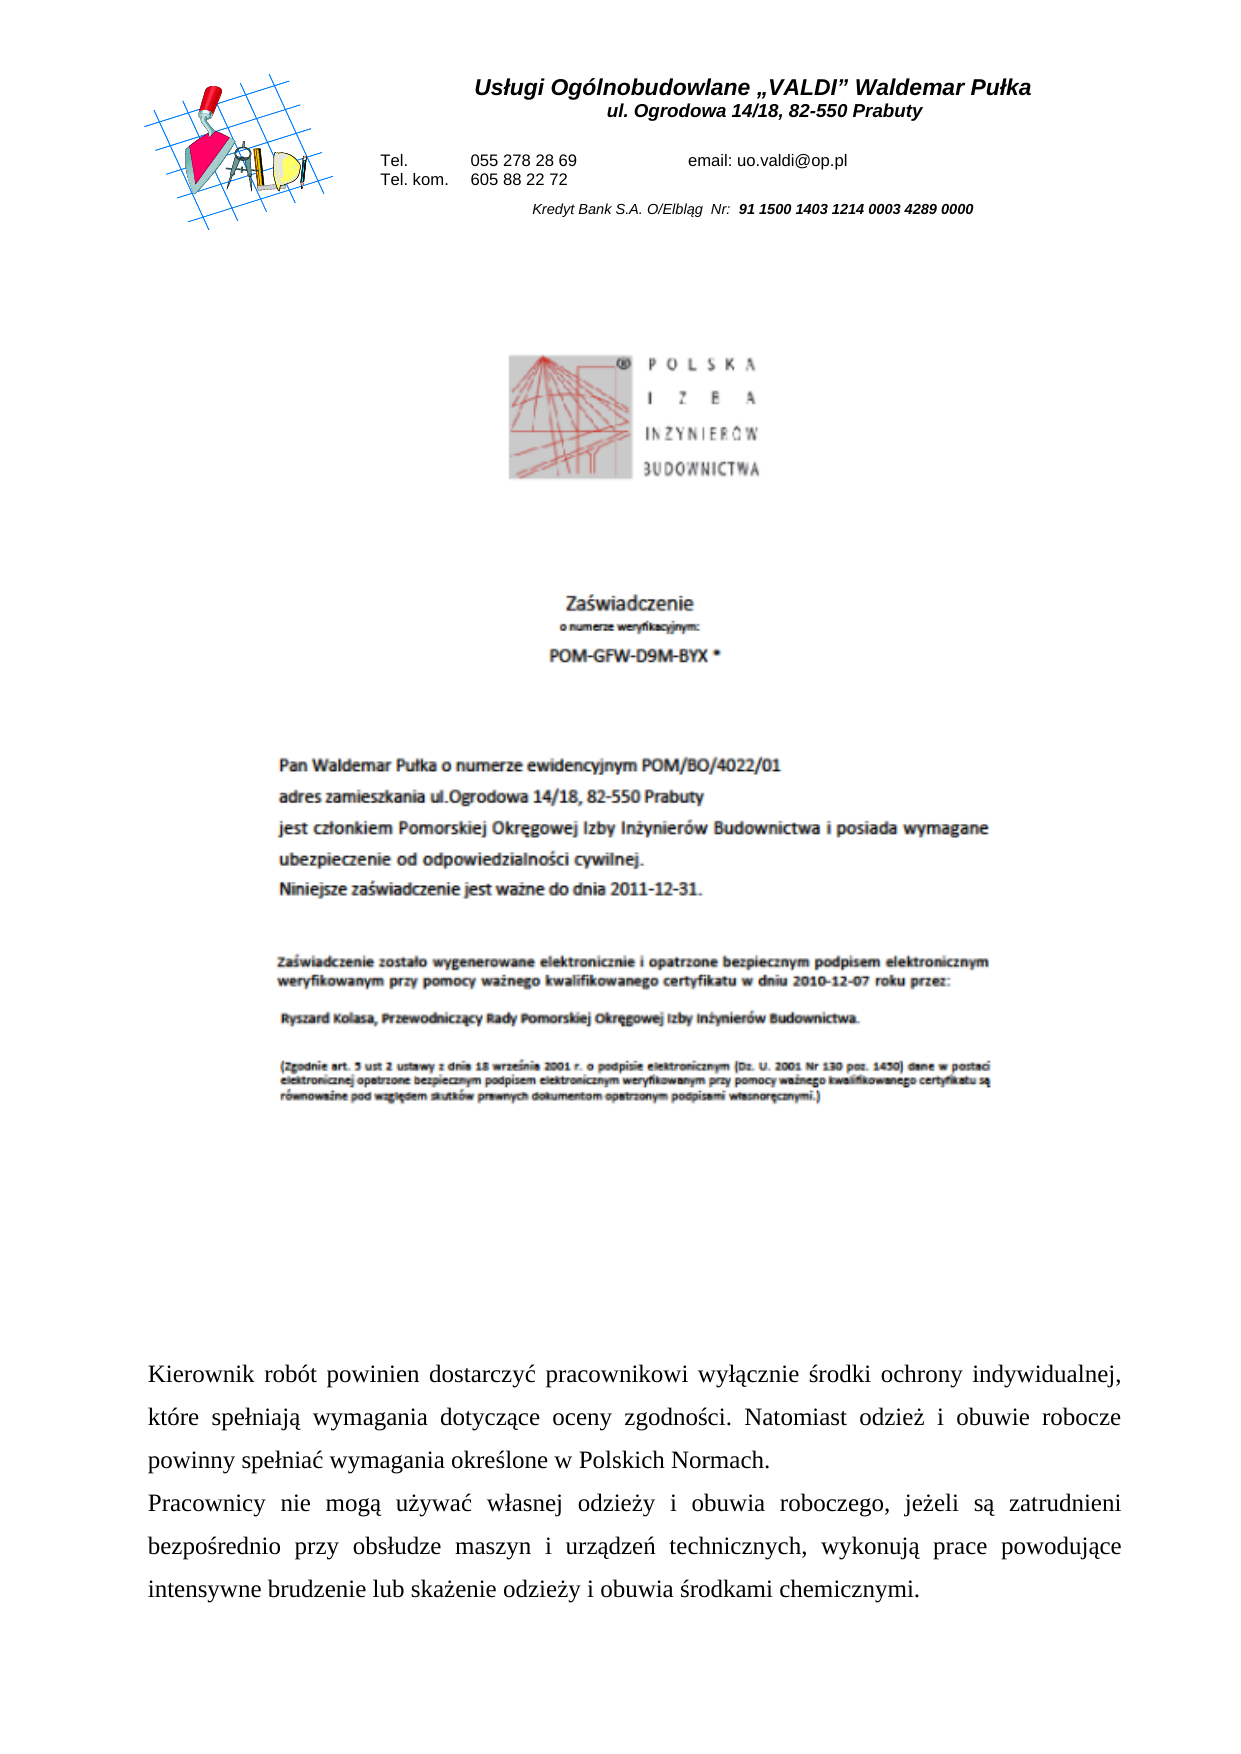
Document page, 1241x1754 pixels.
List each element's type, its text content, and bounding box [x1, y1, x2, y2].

text Kierownik robót powinien dostarczyć pracownikowi wyłącznie środki ochrony indywidualnej, które spełniają wymagania dotyczące oceny zgodności. Natomiast odzież i obuwie robocze powinny spełniać wymagania określone w Polskich Normach. [148, 1359, 1122, 1474]
text Pracownicy nie mogą używać własnej odzieży i obuwia roboczego, jeżeli są zatrudnieni bezpośrednio przy obsłudze maszyn i urządzeń technicznych, wykonują prace powodujące intensywne brudzenie lub skażenie odzieży i obuwia środkami chemicznymi. [148, 1488, 1122, 1603]
